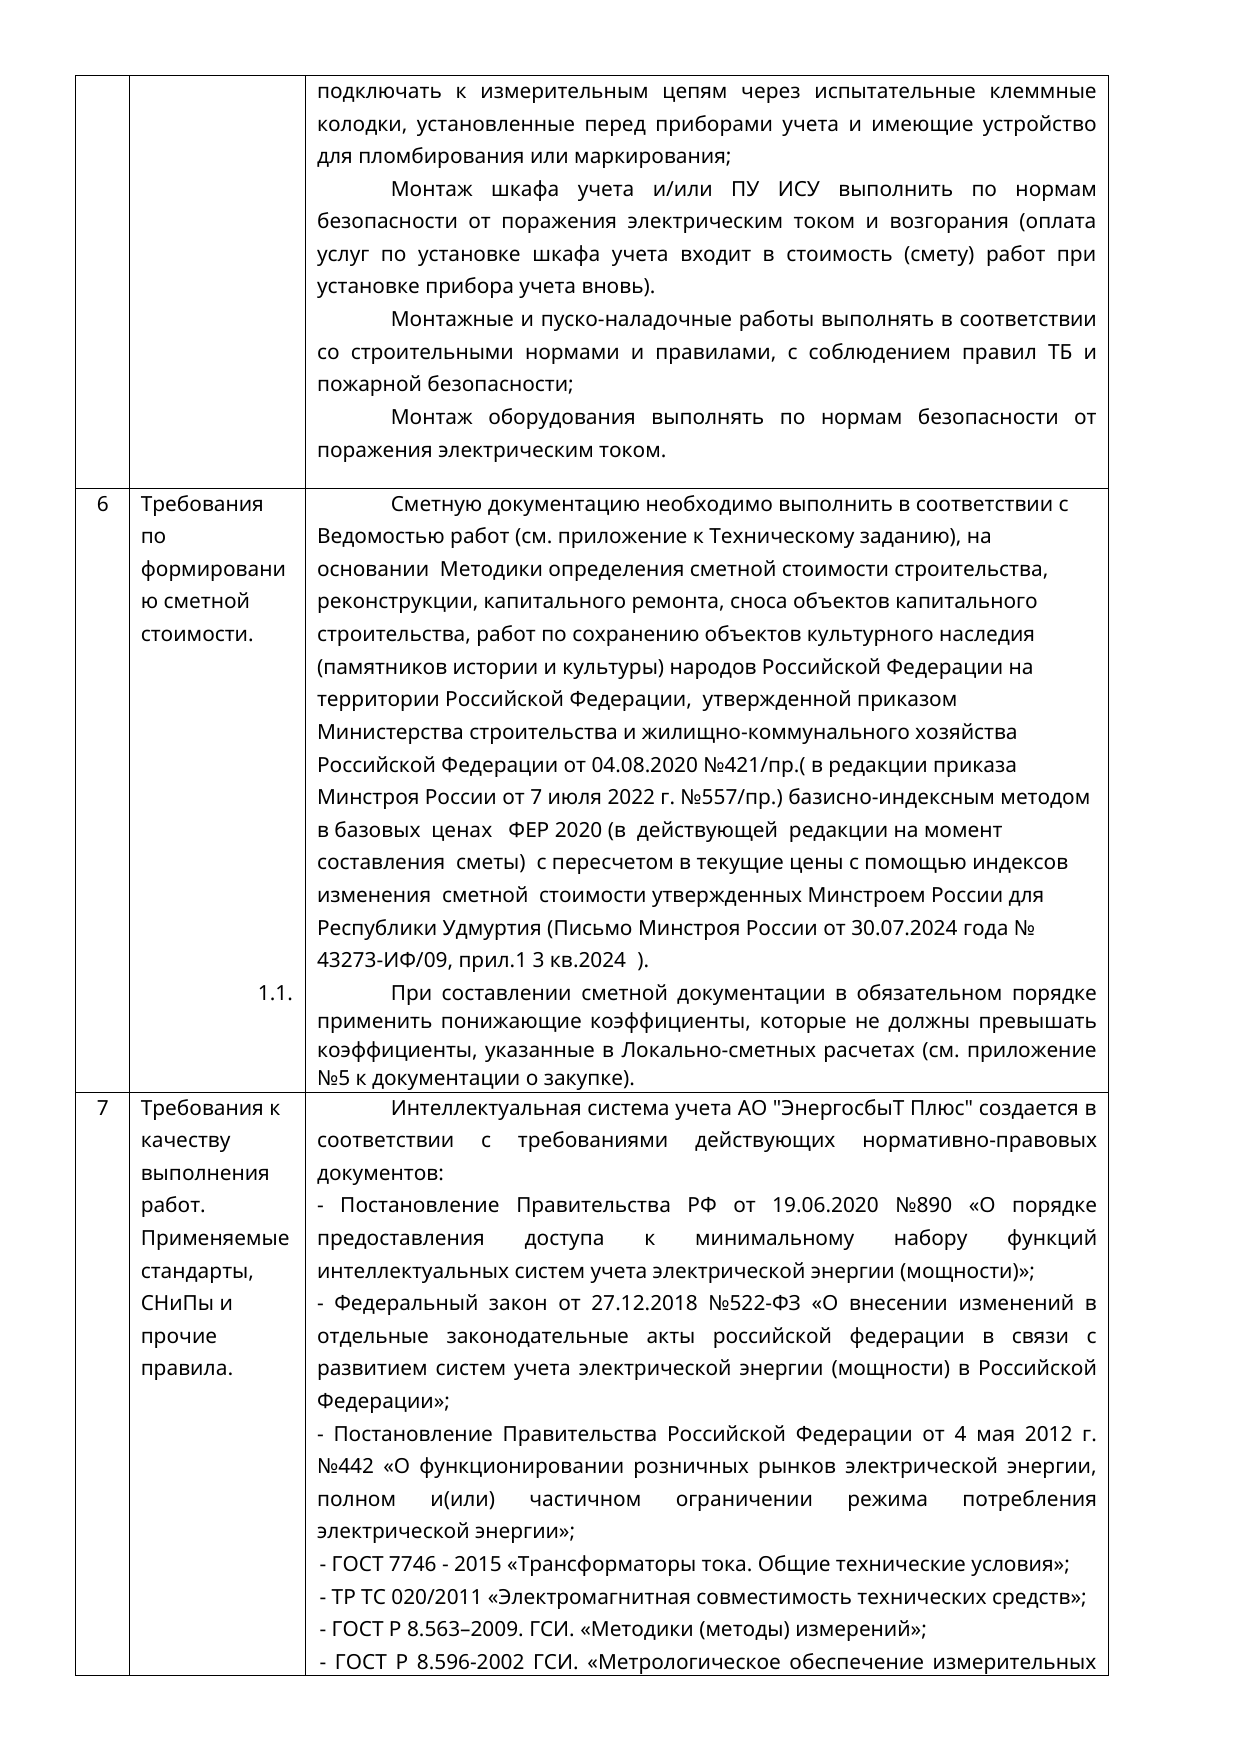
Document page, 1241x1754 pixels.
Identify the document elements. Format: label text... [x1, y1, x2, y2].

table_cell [130, 76, 305, 488]
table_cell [130, 1093, 305, 1675]
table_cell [306, 1093, 1108, 1675]
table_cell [306, 76, 1108, 488]
table_cell 7 [76, 1093, 129, 1675]
table_cell Сметную документацию необходимо выполнить в соответствии с Ведомостью работ (см. приложение к Техническому заданию), на основании Методики определения сметной стоимости строительства, реконструкции, капитального ремонта, сноса объектов капитального строительства, работ по сохранению объектов культурного наследия (памятников истории и культуры) народов Российской Федерации на территории Российской Федерации, утвержденной приказом Министерства строительства и жилищно-коммунального хозяйства Российской Федерации от 04.08.2020 №421/пр.( в редакции приказа Минстроя России от 7 июля 2022 г. №557/пр.) базисно-индексным методом в базовых ценах ФЕР 2020 (в действующей редакции на момент составления сметы) с пересчетом в текущие цены с помощью индексов изменения сметной стоимости утвержденных Минстроем России для Республики Удмуртия (Письмо Минстроя России от 30.07.2024 года № 43273-ИФ/09, прил.1 3 кв.2024 ). При составлении сметной документации в обязательном порядке применить понижающие коэффициенты, которые не должны превышать коэффициенты, указанные в Локально-сметных расчетах (см. приложение №5 к документации о закупке). [306, 489, 1108, 1092]
table_cell 5 [76, 76, 129, 488]
table_cell Требования по формированию сметной стоимости. [130, 489, 305, 1092]
table_cell 6 [76, 489, 129, 1092]
